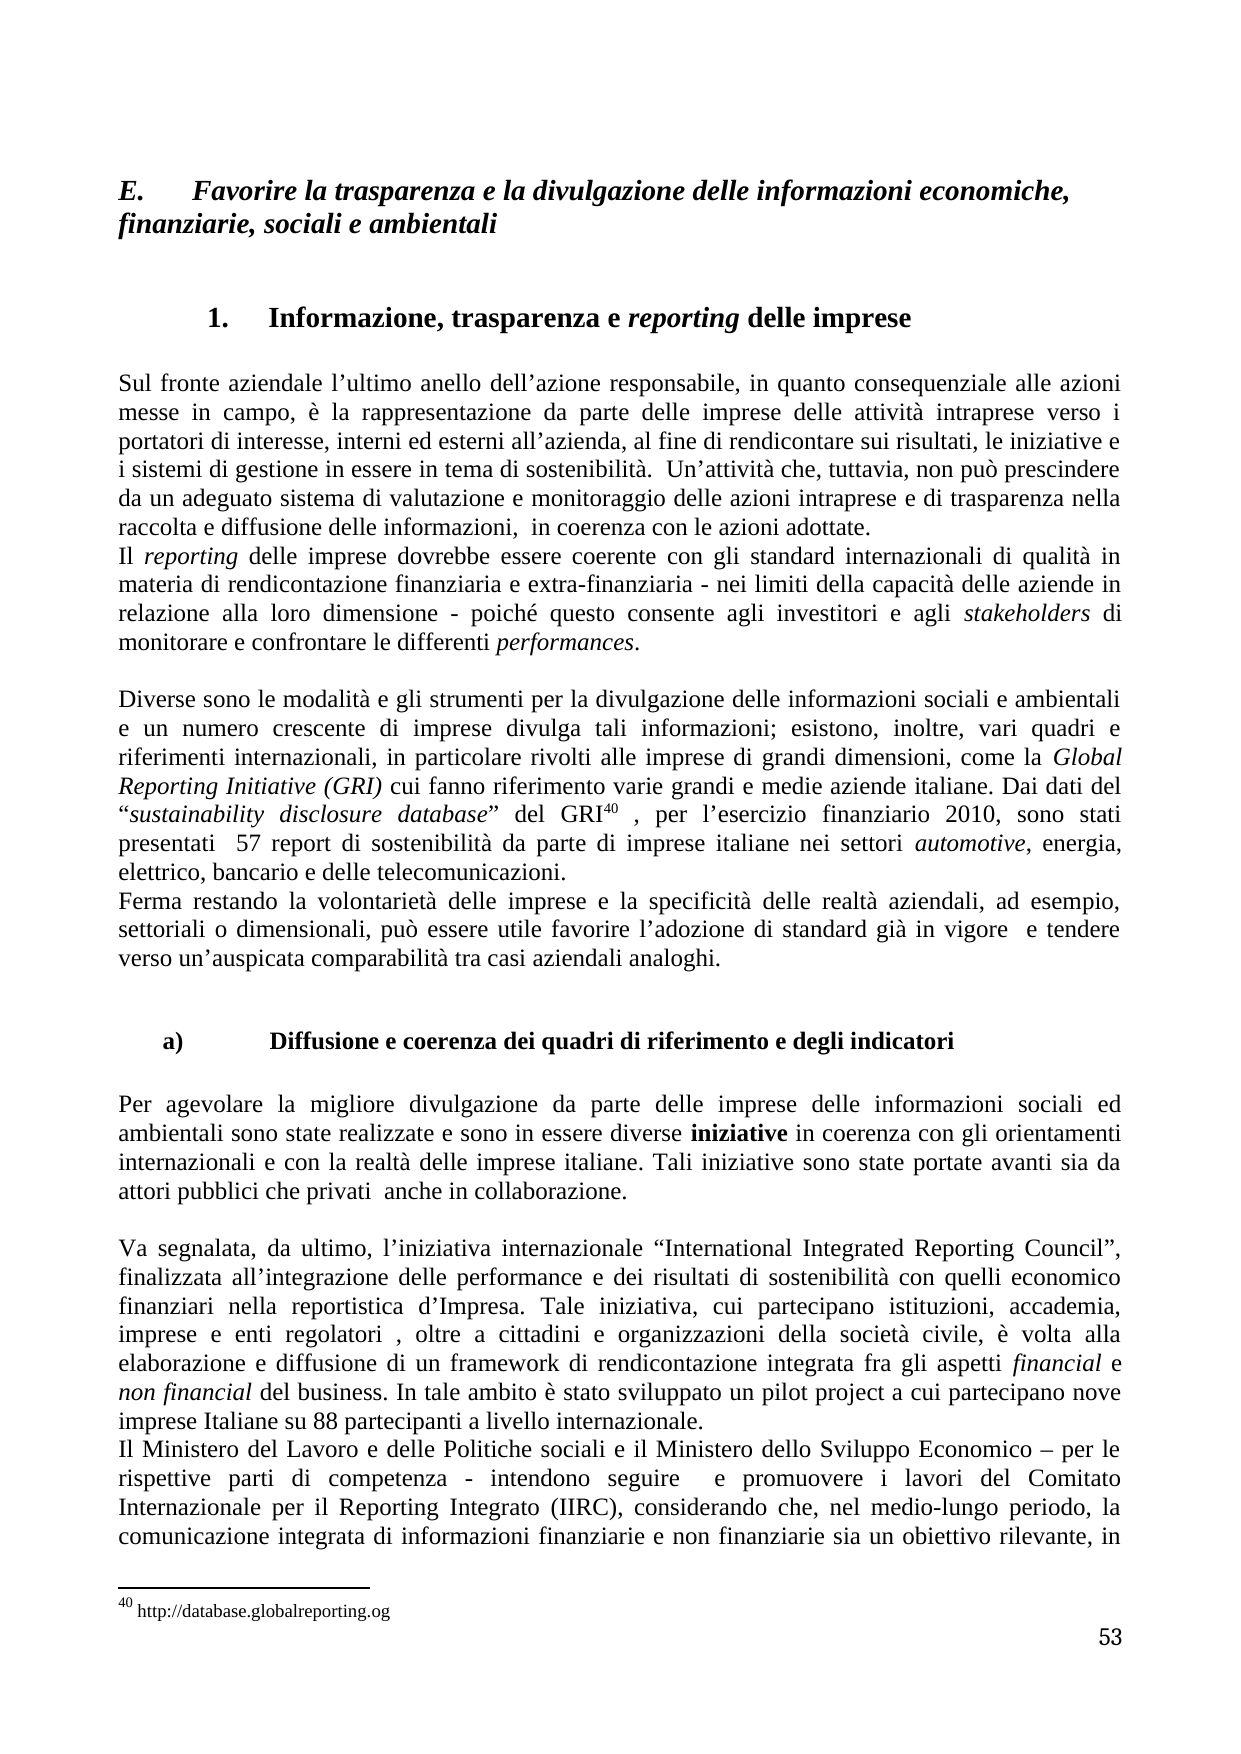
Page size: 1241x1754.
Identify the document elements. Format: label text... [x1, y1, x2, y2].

subtitle Informazione, trasparenza e reporting delle imprese [207, 300, 1122, 333]
text Diverse sono le modalità e gli strumenti per la divulgazione delle informazioni sociali e ambientali e un numero crescente di imprese divulga tali informazioni; esistono, inoltre, vari quadri e riferimenti internazionali, in particolare rivolti alle imprese di grandi dimensioni, come la Global Reporting Initiative (GRI) cui fanno riferimento varie grandi e medie aziende italiane. Dai dati del “sustainability disclosure database” del GRI , per l’esercizio finanziario 2010, sono stati presentati 57 report di sostenibilità da parte di imprese italiane nei settori automotive, energia, elettrico, bancario e delle telecomunicazioni. [118, 684, 1122, 886]
text Sul fronte aziendale l’ultimo anello dell’azione responsabile, in quanto consequenziale alle azioni messe in campo, è la rappresentazione da parte delle imprese delle attività intraprese verso i portatori di interesse, interni ed esterni all’azienda, al fine di rendicontare sui risultati, le iniziative e i sistemi di gestione in essere in tema di sostenibilità. Un’attività che, tuttavia, non può prescindere da un adeguato sistema di valutazione e monitoraggio delle azioni intraprese e di trasparenza nella raccolta e diffusione delle informazioni, in coerenza con le azioni adottate. [118, 368, 1122, 541]
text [118, 1434, 1122, 1549]
text Per agevolare la migliore divulgazione da parte delle imprese delle informazioni sociali ed ambientali sono state realizzate e sono in essere diverse iniziative in coerenza con gli orientamenti internazionali e con la realtà delle imprese italiane. Tali iniziative sono state portate avanti sia da attori pubblici che privati anche in collaborazione. [118, 1089, 1122, 1204]
subtitle Diffusione e coerenza dei quadri di riferimento e degli indicatori [162, 1026, 1122, 1054]
text Ferma restando la volontarietà delle imprese e la specificità delle realtà aziendali, ad esempio, settoriali o dimensionali, può essere utile favorire l’adozione di standard già in vigore e tendere verso un’auspicata comparabilità tra casi aziendali analoghi. [118, 886, 1122, 972]
subtitle Favorire la trasparenza e la divulgazione delle informazioni economiche, finanziarie, sociali e ambientali [118, 173, 1122, 240]
text Va segnalata, da ultimo, l’iniziativa internazionale “International Integrated Reporting Council”, finalizzata all’integrazione delle performance e dei risultati di sostenibilità con quelli economico finanziari nella reportistica d’Impresa. Tale iniziativa, cui partecipano istituzioni, accademia, imprese e enti regolatori , oltre a cittadini e organizzazioni della società civile, è volta alla elaborazione e diffusione di un framework di rendicontazione integrata fra gli aspetti financial e non financial del business. In tale ambito è stato sviluppato un pilot project a cui partecipano nove imprese Italiane su 88 partecipanti a livello internazionale. [118, 1233, 1122, 1434]
text Il reporting delle imprese dovrebbe essere coerente con gli standard internazionali di qualità in materia di rendicontazione finanziaria e extra-finanziaria - nei limiti della capacità delle aziende in relazione alla loro dimensione - poiché questo consente agli investitori e agli stakeholders di monitorare e confrontare le differenti performances. [118, 541, 1122, 656]
